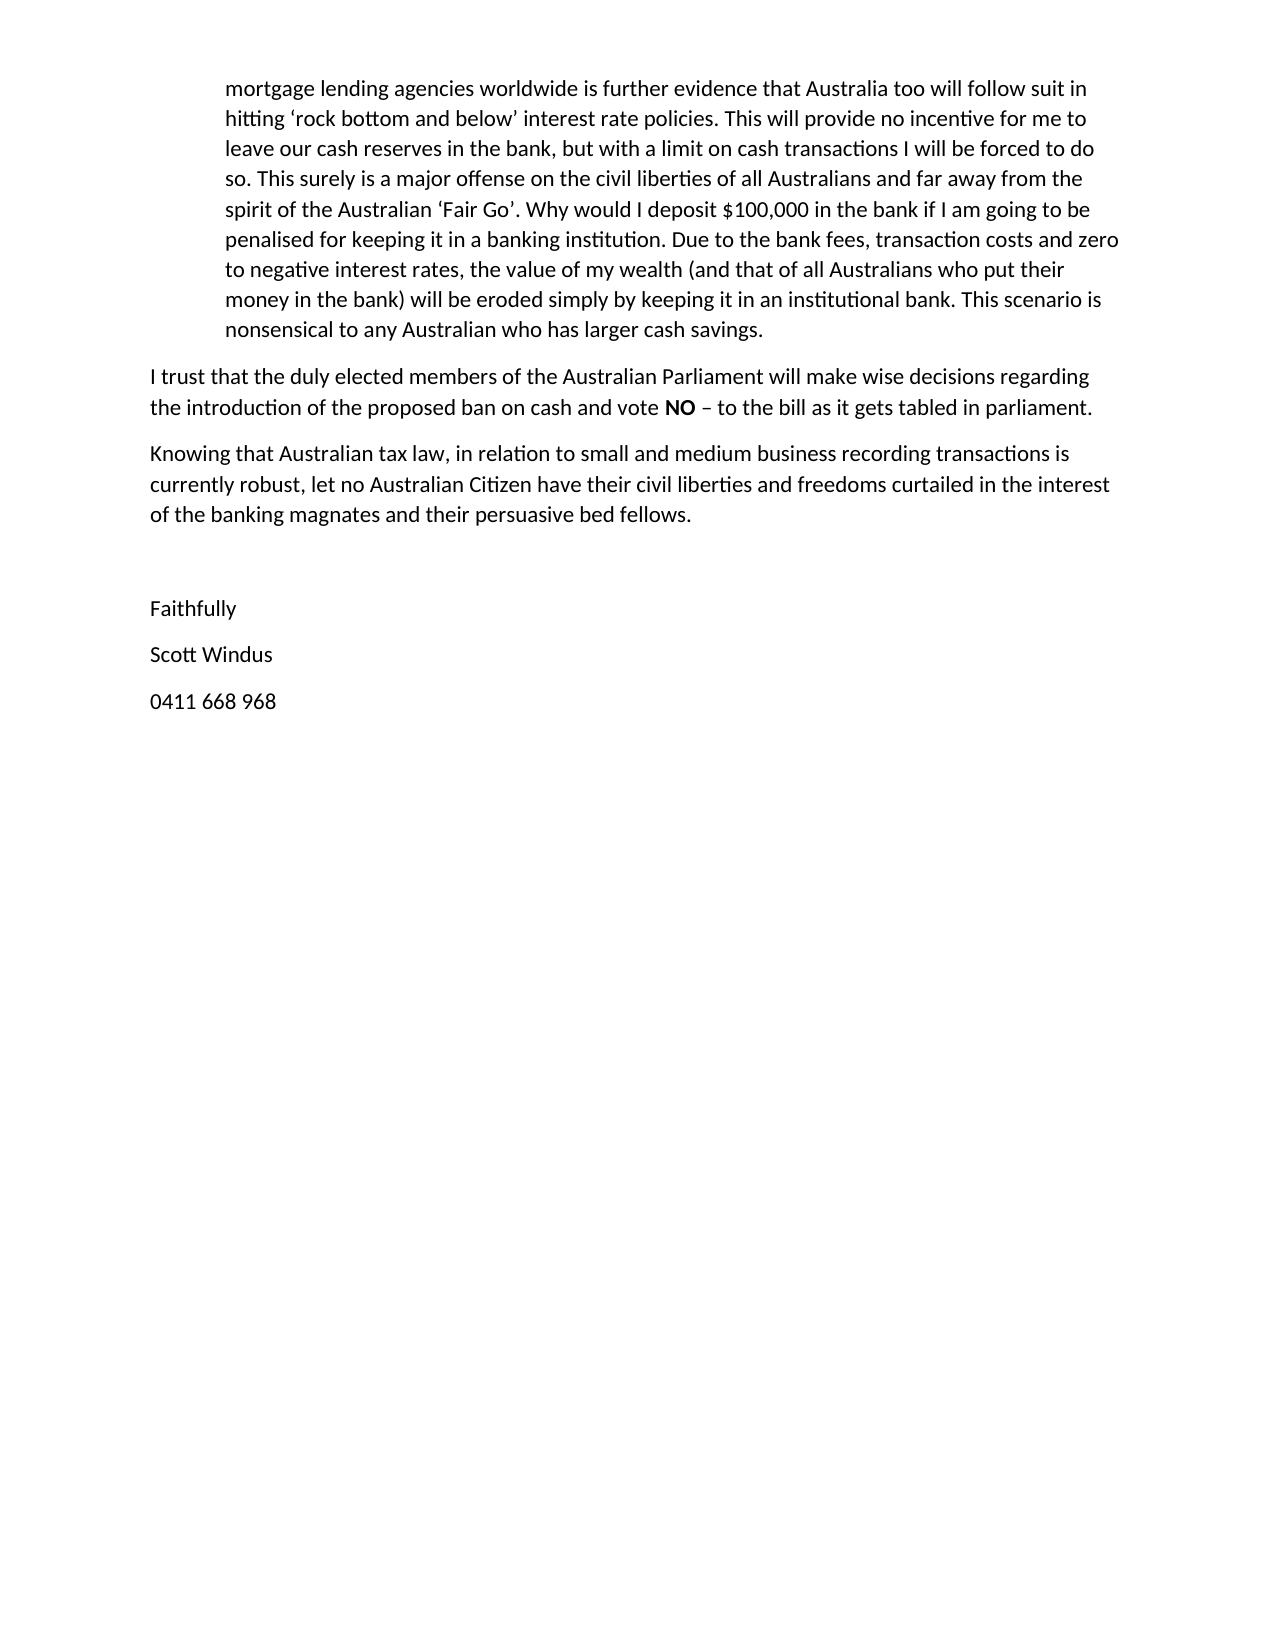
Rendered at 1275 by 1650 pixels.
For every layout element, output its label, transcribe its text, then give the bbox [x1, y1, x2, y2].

text Scott Windus [150, 641, 1125, 668]
text 0411 668 968 [150, 687, 1125, 715]
text I trust that the duly elected members of the Australian Parliament will make wise decisions regarding the introduction of the proposed ban on cash and vote NO – to the bill as it gets tabled in parliament. [150, 362, 1125, 421]
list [187, 74, 1125, 343]
text Faithfully [150, 594, 1125, 622]
text Knowing that Australian tax law, in relation to small and medium business recording transactions is currently robust, let no Australian Citizen have their civil liberties and freedoms curtailed in the interest of the banking magnates and their persuasive bed fellows. [150, 439, 1125, 528]
